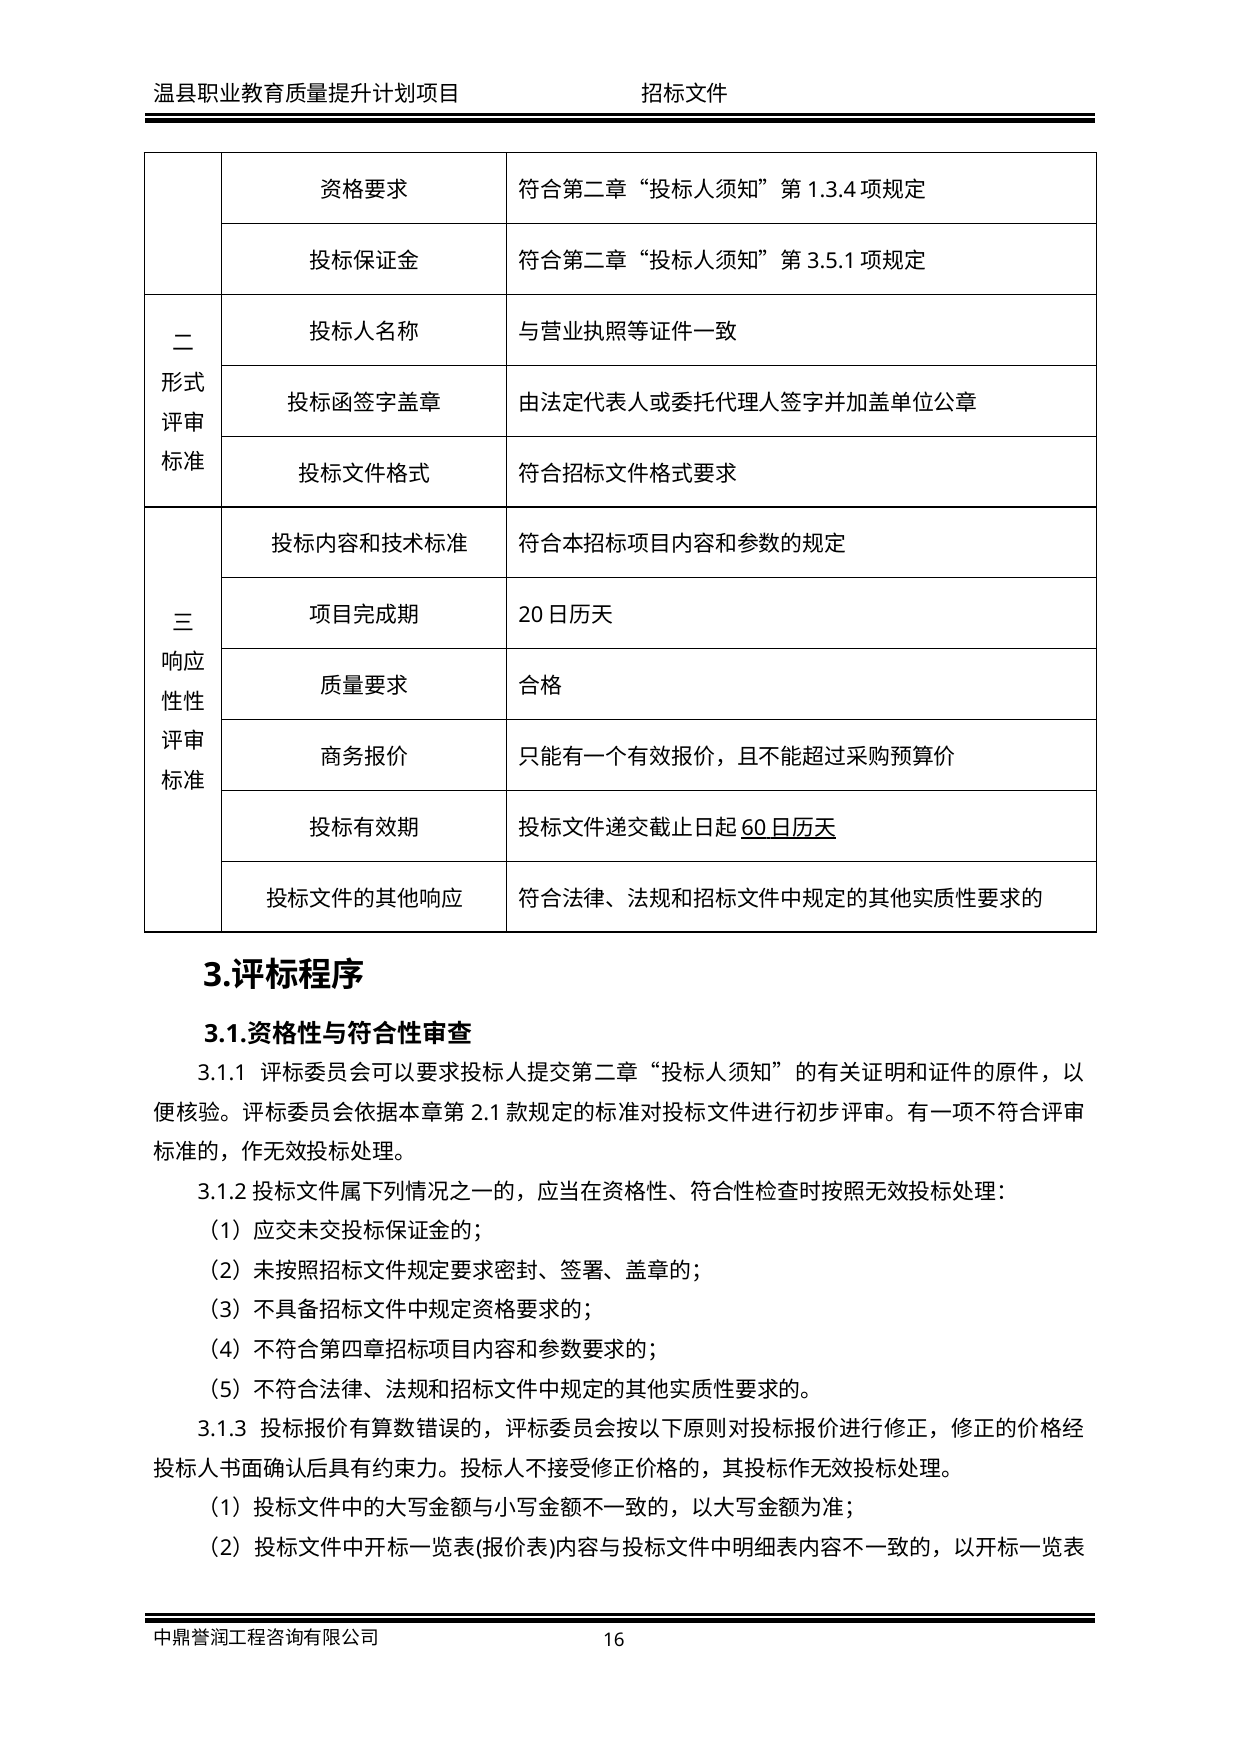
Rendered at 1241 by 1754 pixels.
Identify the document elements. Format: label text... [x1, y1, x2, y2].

text （5）不符合法律、法规和招标文件中规定的其他实质性要求的。 [153, 1368, 1087, 1407]
text 3.1.3 投标报价有算数错误的，评标委员会按以下原则对投标报价进行修正，修正的价格经投标人书面确认后具有约束力。投标人不接受修正价格的，其投标作无效投标处理。 [153, 1407, 1087, 1487]
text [153, 1526, 1087, 1566]
table_cell 符合法律、法规和招标文件中规定的其他实质性要求的 [507, 862, 1096, 931]
table_cell 商务报价 [222, 720, 506, 790]
table_cell 投标文件格式 [222, 437, 506, 506]
table_cell 符合招标文件格式要求 [507, 437, 1096, 506]
subtitle 3.评标程序 [153, 933, 1087, 1012]
table_cell 与营业执照等证件一致 [507, 295, 1096, 365]
text （1）应交未交投标保证金的； [153, 1209, 1087, 1249]
text 3.1.1 评标委员会可以要求投标人提交第二章“投标人须知”的有关证明和证件的原件，以便核验。评标委员会依据本章第2.1款规定的标准对投标文件进行初步评审。有一项不符合评审标准的，作无效投标处理。 [153, 1051, 1087, 1170]
table_cell 资格要求 [222, 153, 506, 223]
table_cell 投标内容和技术标准 [222, 508, 506, 577]
table_cell 投标文件的其他响应 [222, 862, 506, 931]
table_cell 投标文件递交截止日起60日历天 [507, 791, 1096, 861]
text 3.1.2 投标文件属下列情况之一的，应当在资格性、符合性检查时按照无效投标处理： [153, 1170, 1087, 1209]
table_cell 投标函签字盖章 [222, 366, 506, 436]
table_cell 投标保证金 [222, 224, 506, 294]
table_cell 合格 [507, 649, 1096, 719]
table_cell 质量要求 [222, 649, 506, 719]
table_cell 只能有一个有效报价，且不能超过采购预算价 [507, 720, 1096, 790]
text （1）投标文件中的大写金额与小写金额不一致的，以大写金额为准； [153, 1487, 1087, 1526]
table_cell 投标人名称 [222, 295, 506, 365]
table_cell 三 响应性性评审标准 [145, 508, 221, 931]
text （4）不符合第四章招标项目内容和参数要求的； [153, 1328, 1087, 1368]
table_cell 由法定代表人或委托代理人签字并加盖单位公章 [507, 366, 1096, 436]
table_cell 符合第二章“投标人须知”第1.3.4项规定 [507, 153, 1096, 223]
table_cell 符合第二章“投标人须知”第3.5.1项规定 [507, 224, 1096, 294]
table_cell 项目完成期 [222, 578, 506, 648]
text （2）未按照招标文件规定要求密封、签署、盖章的； [153, 1249, 1087, 1289]
text （3）不具备招标文件中规定资格要求的； [153, 1289, 1087, 1328]
table_cell 符合本招标项目内容和参数的规定 [507, 508, 1096, 577]
table_cell 二 形式评审标准 [145, 295, 221, 506]
text 3.1.资格性与符合性审查 [153, 1012, 1087, 1051]
table_cell 投标有效期 [222, 791, 506, 861]
table_cell 20日历天 [507, 578, 1096, 648]
